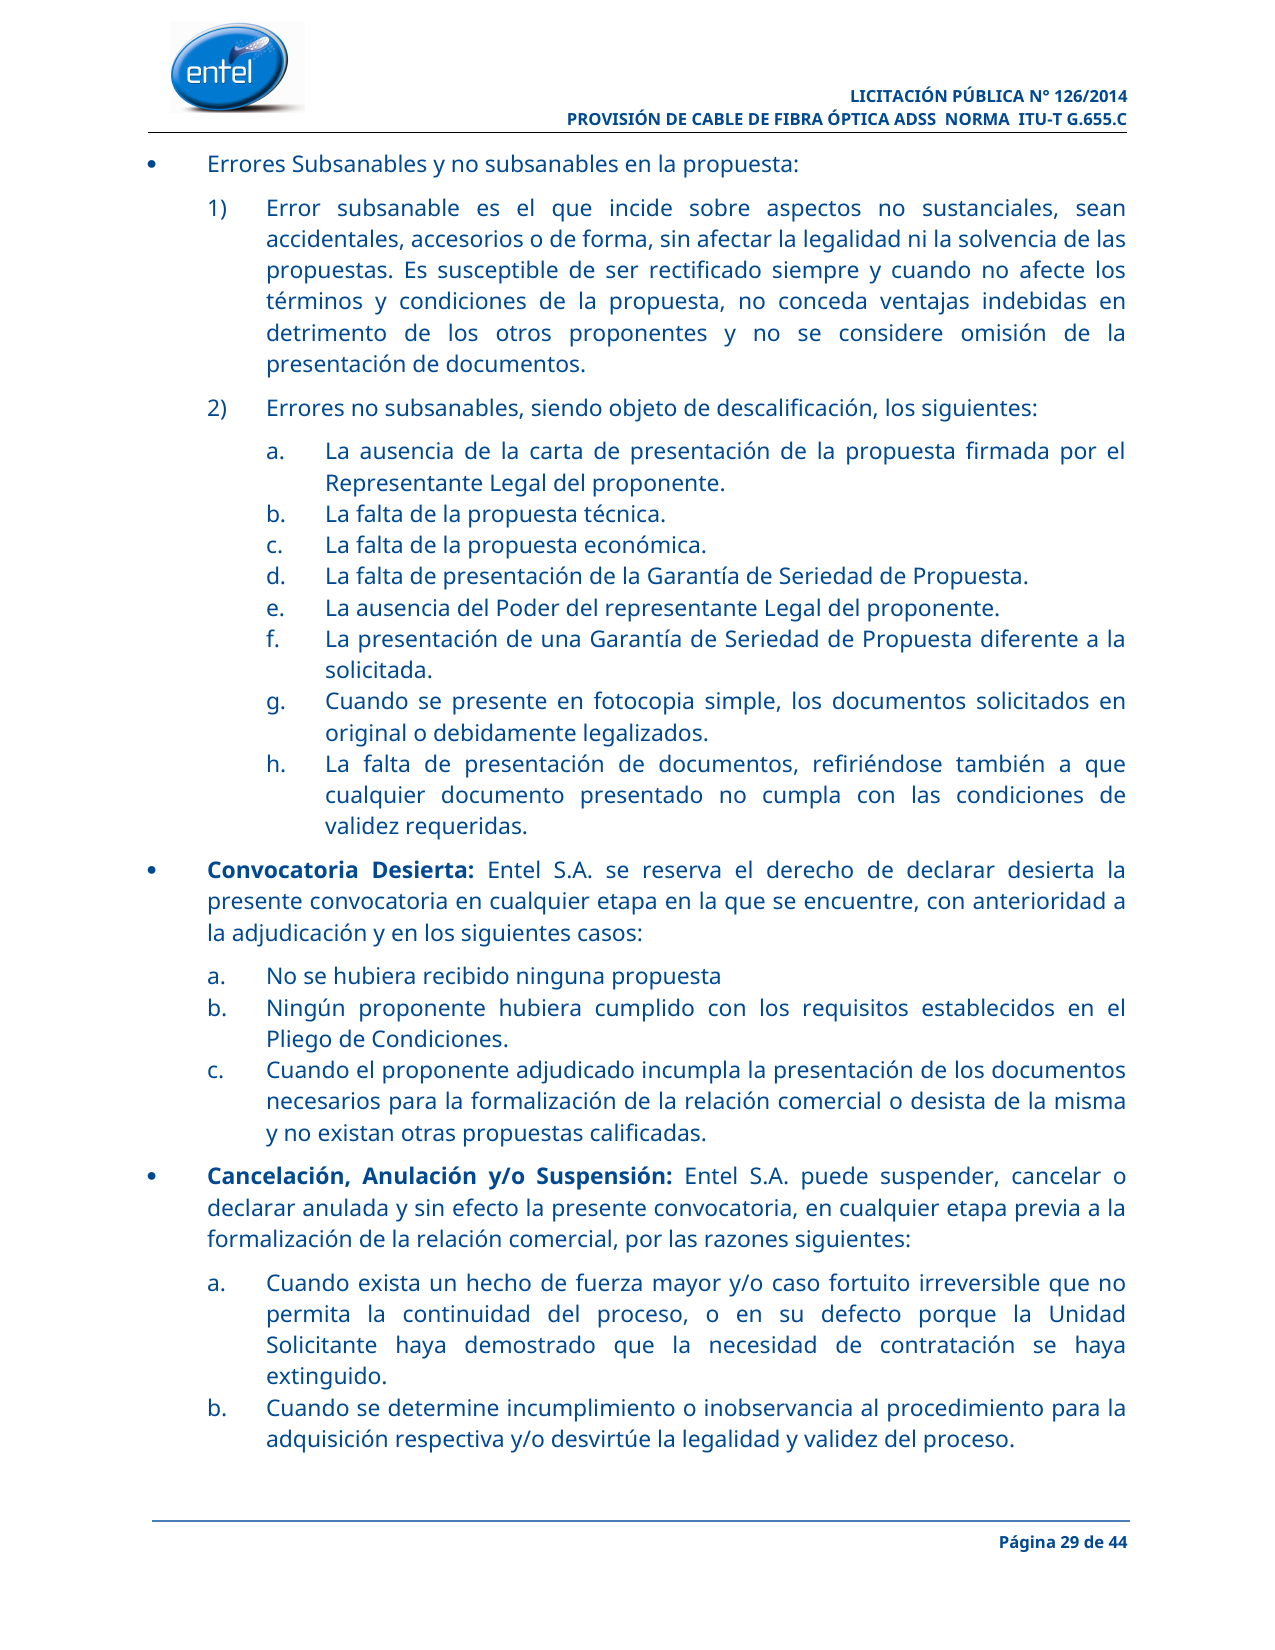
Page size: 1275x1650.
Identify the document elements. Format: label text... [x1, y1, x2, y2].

list La falta de la propuesta económica. [266, 529, 1127, 560]
list La presentación de una Garantía de Seriedad de Propuesta diferente a la solicitada. [266, 623, 1127, 685]
list Cuando exista un hecho de fuerza mayor y/o caso fortuito irreversible que no permita la continuidad del proceso, o en su defecto porque la Unidad Solicitante haya demostrado que la necesidad de contratación se haya extinguido. [207, 1266, 1127, 1391]
list La falta de presentación de documentos, refiriéndose también a que cualquier documento presentado no cumpla con las condiciones de validez requeridas. [266, 748, 1127, 841]
list Convocatoria Desierta: Entel S.A. se reserva el derecho de declarar desierta la presente convocatoria en cualquier etapa en la que se encuentre, con anterioridad a la adjudicación y en los siguientes casos: [148, 854, 1127, 948]
list Ningún proponente hubiera cumplido con los requisitos establecidos en el Pliego de Condiciones. [207, 991, 1127, 1054]
list Cuando el proponente adjudicado incumpla la presentación de los documentos necesarios para la formalización de la relación comercial o desista de la misma y no existan otras propuestas calificadas. [207, 1054, 1127, 1148]
list Error subsanable es el que incide sobre aspectos no sustanciales, sean accidentales, accesorios o de forma, sin afectar la legalidad ni la solvencia de las propuestas. Es susceptible de ser rectificado siempre y cuando no afecte los términos y condiciones de la propuesta, no conceda ventajas indebidas en detrimento de los otros proponentes y no se considere omisión de la presentación de documentos. [207, 191, 1127, 379]
list Cuando se determine incumplimiento o inobservancia al procedimiento para la adquisición respectiva y/o desvirtúe la legalidad y validez del proceso. [207, 1391, 1127, 1454]
list Errores no subsanables, siendo objeto de descalificación, los siguientes: [207, 391, 1127, 423]
list La falta de presentación de la Garantía de Seriedad de Propuesta. [266, 560, 1127, 591]
list Errores Subsanables y no subsanables en la propuesta: [148, 148, 1127, 179]
list La ausencia del Poder del representante Legal del proponente. [266, 591, 1127, 623]
list La falta de la propuesta técnica. [266, 498, 1127, 529]
picture [170, 21, 305, 113]
list Cuando se presente en fotocopia simple, los documentos solicitados en original o debidamente legalizados. [266, 685, 1127, 748]
list La ausencia de la carta de presentación de la propuesta firmada por el Representante Legal del proponente. [266, 435, 1127, 498]
list Cancelación, Anulación y/o Suspensión: Entel S.A. puede suspender, cancelar o declarar anulada y sin efecto la presente convocatoria, en cualquier etapa previa a la formalización de la relación comercial, por las razones siguientes: [148, 1160, 1127, 1254]
list No se hubiera recibido ninguna propuesta [207, 960, 1127, 991]
